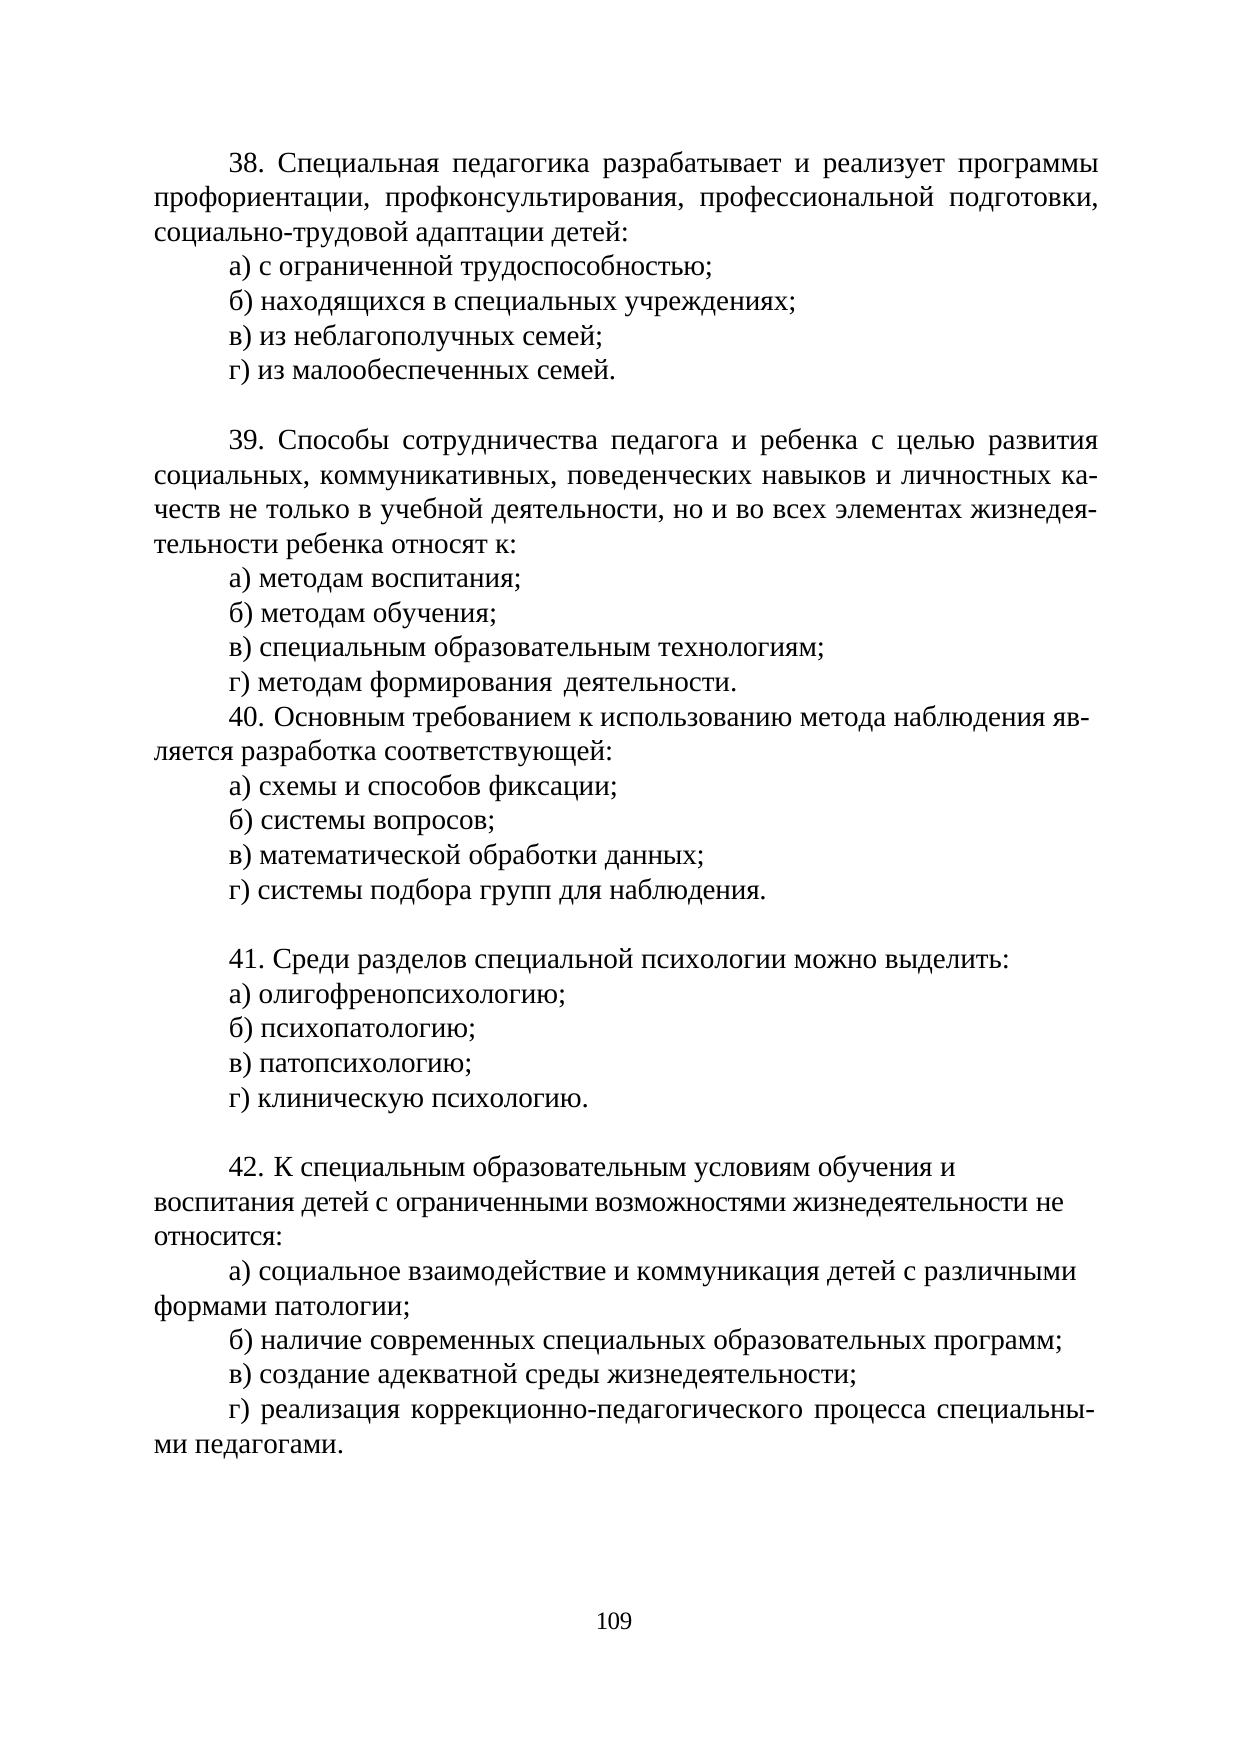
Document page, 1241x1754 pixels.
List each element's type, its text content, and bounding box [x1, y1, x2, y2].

text а) с ограниченной трудоспособностью; [228, 248, 1196, 282]
list Среди разделов специальной психологии можно выделить: а) олигофренопсихологию; [228, 942, 1010, 1009]
text а) схемы и способов фиксации; б) системы вопросов; [228, 768, 629, 836]
text б) психопатологию; в) патопсихологию; [228, 1011, 485, 1078]
text в) математической обработки данных; [228, 837, 1196, 870]
list К специальным образовательным условиям обучения и воспитания детей с ограниченными возможностями жизнедеятельности не относится: [153, 1149, 1099, 1252]
text а) социальное взаимодействие и коммуникация детей с различными формами патологии; [153, 1253, 1099, 1321]
text г) из малообеспеченных семей. [228, 352, 1196, 386]
text а) методам воспитания; б) методам обучения; [228, 561, 537, 628]
text г) системы подбора групп для наблюдения. [228, 872, 1196, 905]
text г) клиническую психологию. [228, 1080, 1196, 1113]
text б) находящихся в специальных учреждениях; в) из неблагополучных семей; [228, 283, 798, 351]
list Способы сотрудничества педагога и ребенка с целью развития социальных, коммуникативных, поведенческих навыков и личностных ка- честв не только в учебной деятельности, но и во всех элементах жизнедея- тельности ребенка относят к: [153, 422, 1099, 559]
list Специальная педагогика разрабатывает и реализует программы профориентации, профконсультирования, профессиональной подготовки, социально-трудовой адаптации детей: [153, 145, 1099, 247]
text б) наличие современных специальных образовательных программ; в) создание адекватной среды жизнедеятельности; [228, 1322, 1080, 1390]
list Основным требованием к использованию метода наблюдения яв- ляется разработка соответствующей: [153, 699, 1099, 767]
text г) реализация коррекционно-педагогического процесса специальны- ми педагогами. [153, 1391, 1099, 1459]
text в) специальным образовательным технологиям; г) методам формирования деятельности. [228, 629, 841, 697]
